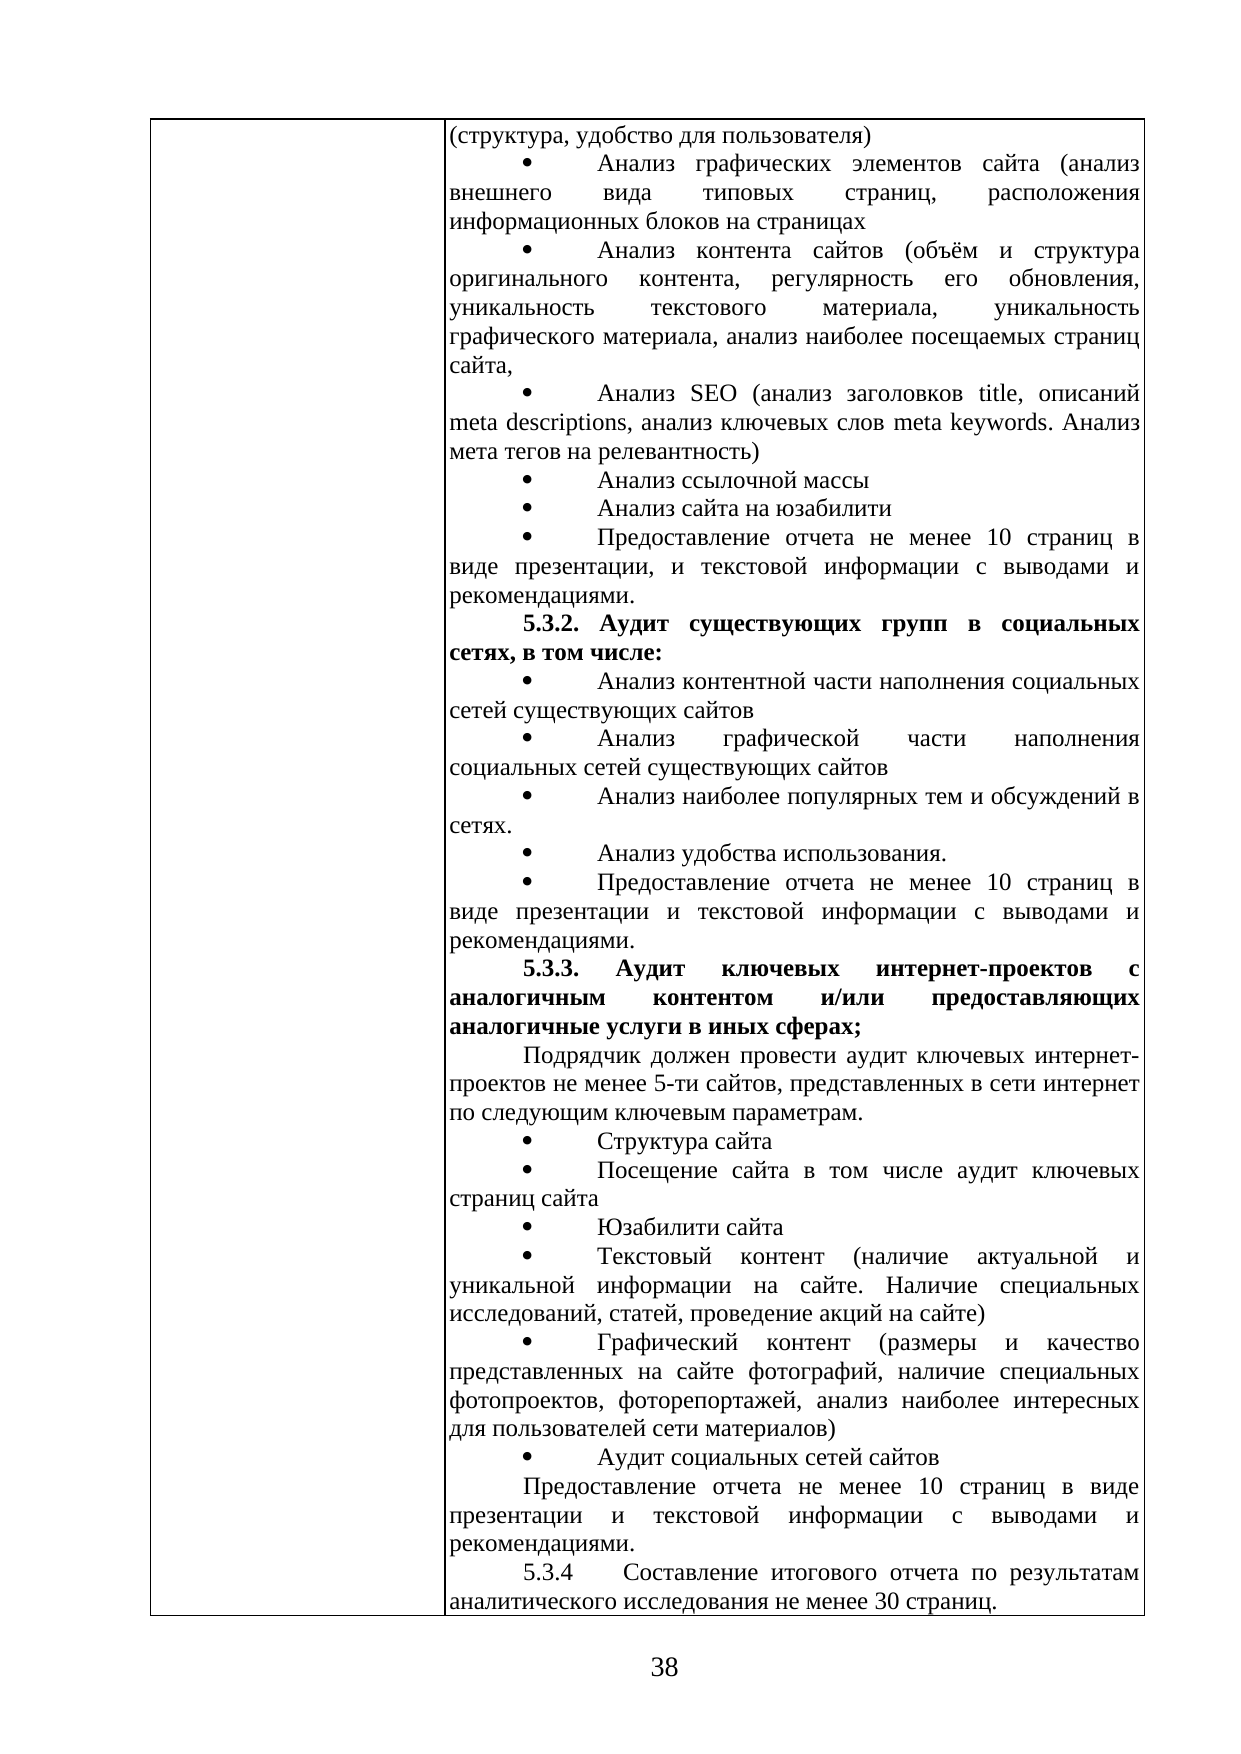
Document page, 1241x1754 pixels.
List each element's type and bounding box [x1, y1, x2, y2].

table_cell [446, 120, 1144, 1615]
table_cell [151, 120, 444, 1615]
